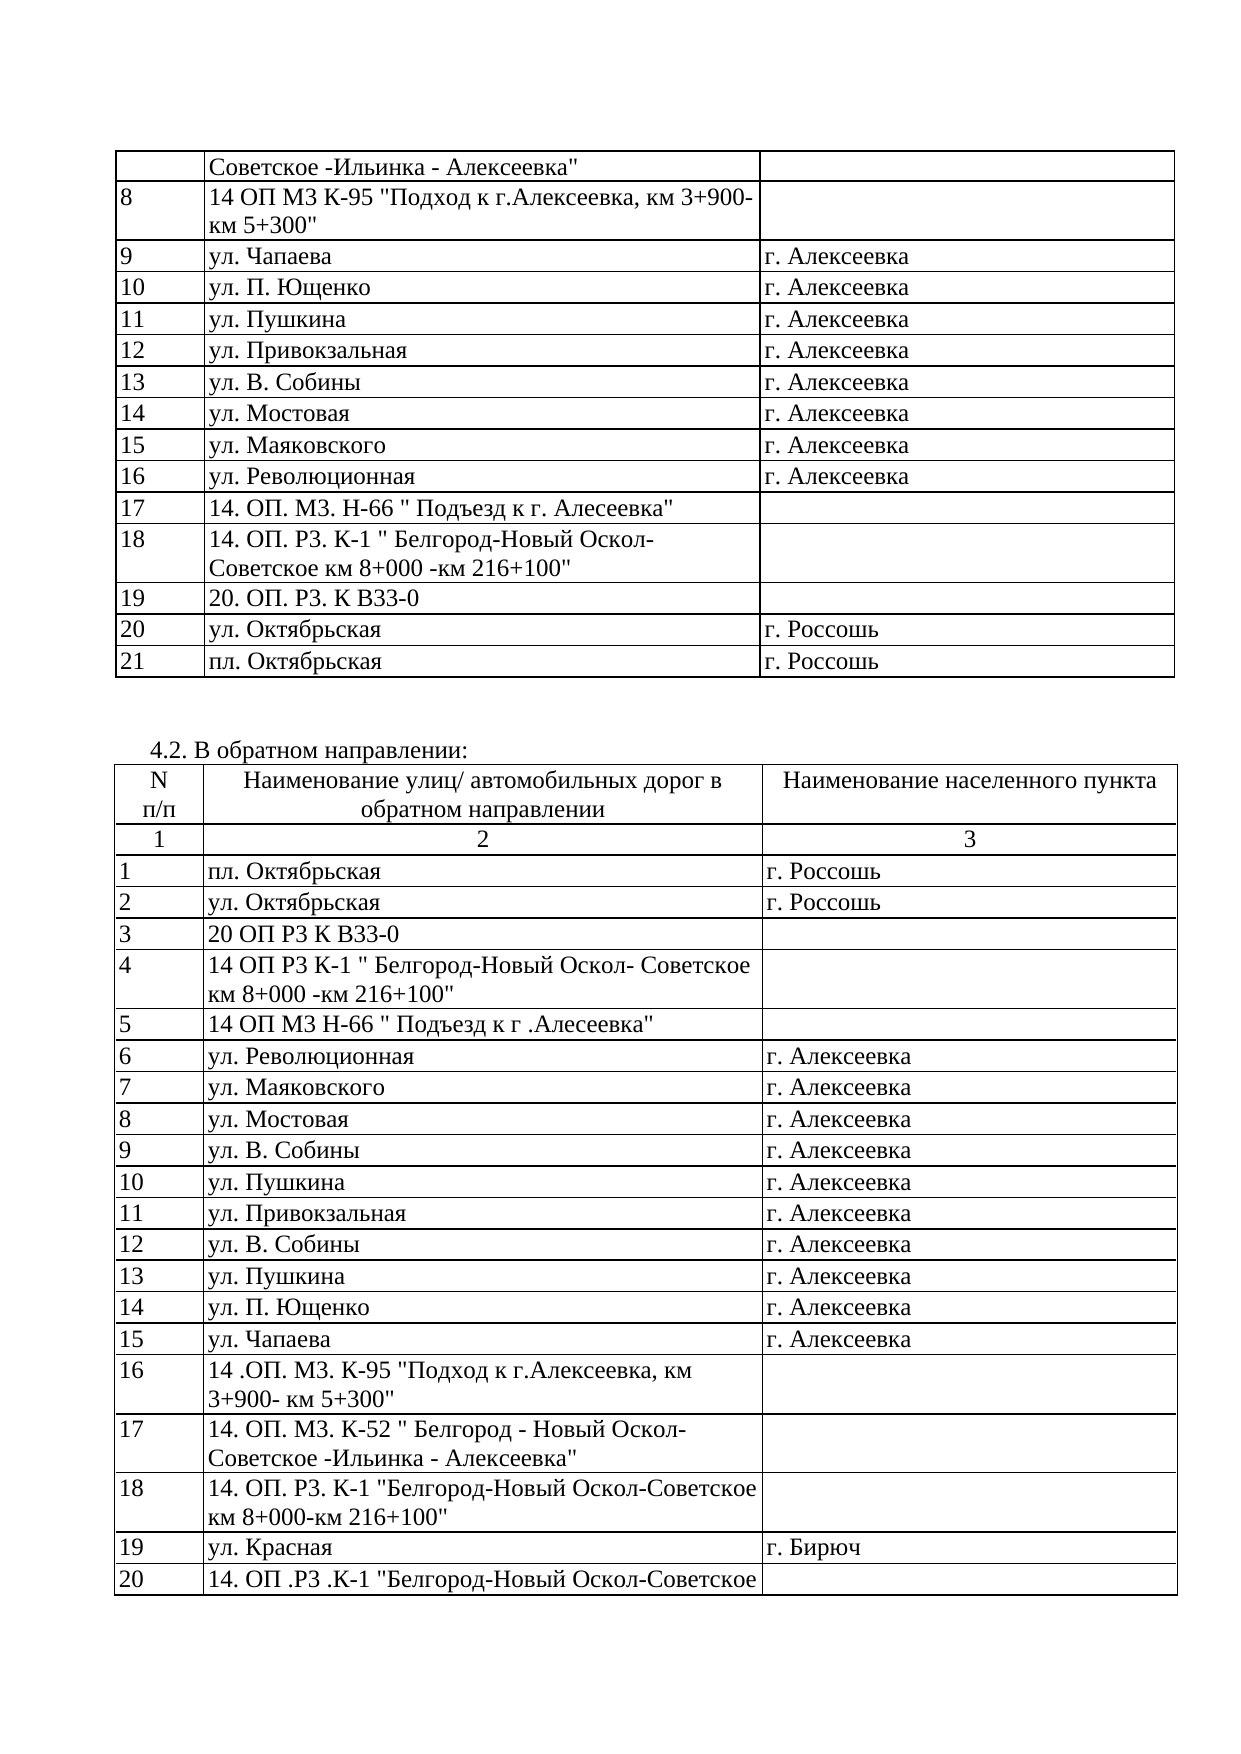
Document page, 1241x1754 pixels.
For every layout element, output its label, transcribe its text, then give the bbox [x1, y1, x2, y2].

table_cell 20 ОП Р3 К В33-0 [204, 919, 762, 949]
table_cell 10 [117, 272, 204, 302]
table_cell 13 [115, 1260, 203, 1291]
table_cell ул. Октябрьская [205, 615, 759, 644]
table_cell г. Алексеевка [763, 1322, 1177, 1354]
table_cell [761, 524, 1174, 582]
table_cell г. Алексеевка [761, 241, 1174, 271]
table_cell 14 ОП Р3 К-1 " Белгород-Новый Оскол- Советское км 8+000 -км 216+100" [204, 950, 762, 1008]
table_cell [763, 1472, 1177, 1531]
table_cell 10 [115, 1166, 203, 1196]
table_cell г. Алексеевка [763, 1039, 1177, 1071]
table_cell 7 [117, 152, 204, 180]
table_cell ул. Привокзальная [205, 335, 759, 365]
table_cell г. Алексеевка [761, 335, 1174, 365]
table_cell ул. П. Ющенко [205, 272, 759, 302]
table_cell 11 [115, 1198, 203, 1228]
table_cell 3 [763, 823, 1177, 854]
table_cell ул. Привокзальная [204, 1198, 762, 1228]
table_cell 20 [117, 615, 204, 644]
table_cell ул. Маяковского [204, 1072, 762, 1102]
table_cell [763, 917, 1177, 949]
table_cell 16 [117, 461, 204, 491]
table_cell г. Алексеевка [763, 1259, 1177, 1291]
table_cell г. Россошь [761, 615, 1174, 644]
table_cell г. Алексеевка [763, 1165, 1177, 1196]
table_cell ул. В. Собины [204, 1230, 762, 1259]
table_cell 15 [115, 1323, 203, 1354]
table_cell 8 [115, 1103, 203, 1133]
table_cell [763, 1413, 1177, 1472]
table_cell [204, 1564, 762, 1594]
table_cell 17 [115, 1414, 203, 1472]
table_cell [763, 1354, 1177, 1413]
table_cell 15 [117, 430, 204, 459]
table_cell 9 [117, 241, 204, 271]
table_cell ул. Пушкина [204, 1261, 762, 1291]
table_cell пл. Октябрьская [204, 856, 762, 886]
table_cell 13 [117, 367, 204, 397]
table_cell г. Алексеевка [763, 1291, 1177, 1322]
table_cell 20. ОП. Р3. К В33-0 [205, 583, 759, 613]
table_cell г. Алексеевка [761, 398, 1174, 428]
table_cell ул. В. Собины [204, 1135, 762, 1165]
table_cell [763, 1563, 1177, 1594]
table_cell г. Алексеевка [763, 1134, 1177, 1165]
table_cell ул. Революционная [204, 1041, 762, 1071]
table_cell 18 [115, 1473, 203, 1531]
table_cell 19 [115, 1532, 203, 1562]
table_cell 14. ОП. М3. К-52 " Белгород - Новый Оскол-Советское -Ильинка - Алексеевка" [204, 1415, 762, 1472]
table_cell [761, 182, 1174, 239]
table_cell ул. Красная [204, 1533, 762, 1562]
table_cell 14. ОП. Р3. К-1 "Белгород-Новый Оскол-Советское км 8+000-км 216+100" [204, 1473, 762, 1531]
table_cell г. Бирюч [763, 1531, 1177, 1562]
table_cell 18 [117, 524, 204, 582]
table_cell 1 [115, 824, 203, 854]
table_cell г. Алексеевка [763, 1228, 1177, 1259]
table_cell ул. Мостовая [205, 398, 759, 428]
table_cell 6 [115, 1040, 203, 1071]
table_cell 3 [115, 918, 203, 949]
table_cell 17 [117, 493, 204, 522]
table_cell ул. П. Ющенко [204, 1292, 762, 1322]
table_cell 14 ОП М3 Н-66 " Подъезд к г .Алесеевка" [204, 1009, 762, 1039]
table_header Наименование населенного пункта [763, 765, 1177, 823]
table_cell г. Алексеевка [763, 1196, 1177, 1228]
table_cell ул. Революционная [205, 461, 759, 491]
table_cell 14. ОП. М3. Н-66 " Подъезд к г. Алесеевка" [205, 493, 759, 522]
table_cell г. Алексеевка [763, 1071, 1177, 1102]
table_cell 20 [115, 1564, 203, 1594]
table_cell 16 [115, 1355, 203, 1413]
text 4.2. В обратном направлении: [150, 735, 1090, 764]
table_cell г. Алексеевка [761, 461, 1174, 491]
table_cell 14 [117, 398, 204, 428]
table_cell 2 [204, 825, 762, 854]
table_cell ул. Чапаева [204, 1324, 762, 1354]
table_cell 14 [115, 1292, 203, 1322]
table_cell 12 [115, 1229, 203, 1259]
table_cell 8 [117, 182, 204, 239]
table_cell [763, 1008, 1177, 1039]
table_cell 14 .ОП. М3. К-95 "Подход к г.Алексеевка, км 3+900- км 5+300" [204, 1355, 762, 1413]
table_cell 11 [117, 304, 204, 334]
table_cell г. Россошь [763, 886, 1177, 917]
table_cell ул. Пушкина [205, 304, 759, 334]
table_cell 1 [115, 855, 203, 886]
table_cell 4 [115, 950, 203, 1008]
table_cell [761, 583, 1174, 613]
table_cell ул. В. Собины [205, 367, 759, 397]
table_cell 5 [115, 1009, 203, 1039]
table_cell г. Россошь [761, 646, 1174, 676]
table_cell ул. Чапаева [205, 241, 759, 271]
table_cell 19 [117, 583, 204, 613]
table_cell [761, 152, 1174, 180]
table_cell г. Алексеевка [763, 1102, 1177, 1133]
table_cell г. Россошь [763, 854, 1177, 886]
table_header Наименование улиц/ автомобильных дорог в обратном направлении [204, 765, 762, 823]
table_cell [761, 493, 1174, 522]
table_cell г. Алексеевка [761, 430, 1174, 459]
table_cell г. Алексеевка [761, 272, 1174, 302]
table_cell 12 [117, 335, 204, 365]
table_cell [763, 949, 1177, 1008]
table_cell 14. ОП. Р3. К-1 " Белгород-Новый Оскол- Советское км 8+000 -км 216+100" [205, 524, 759, 582]
table_cell г. Алексеевка [761, 367, 1174, 397]
table_cell 21 [117, 646, 204, 676]
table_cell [205, 152, 759, 180]
table_cell 7 [115, 1072, 203, 1102]
table_cell 14 ОП М3 К-95 "Подход к г.Алексеевка, км 3+900- км 5+300" [205, 182, 759, 239]
table_cell ул. Мостовая [204, 1104, 762, 1133]
table_cell ул. Октябрьская [204, 887, 762, 917]
table_cell пл. Октябрьская [205, 646, 759, 676]
table_header N п/п [115, 765, 203, 823]
table_cell ул. Маяковского [205, 430, 759, 459]
table_cell ул. Пушкина [204, 1167, 762, 1196]
table_cell г. Алексеевка [761, 304, 1174, 334]
table_cell 9 [115, 1135, 203, 1165]
table_cell 2 [115, 887, 203, 917]
